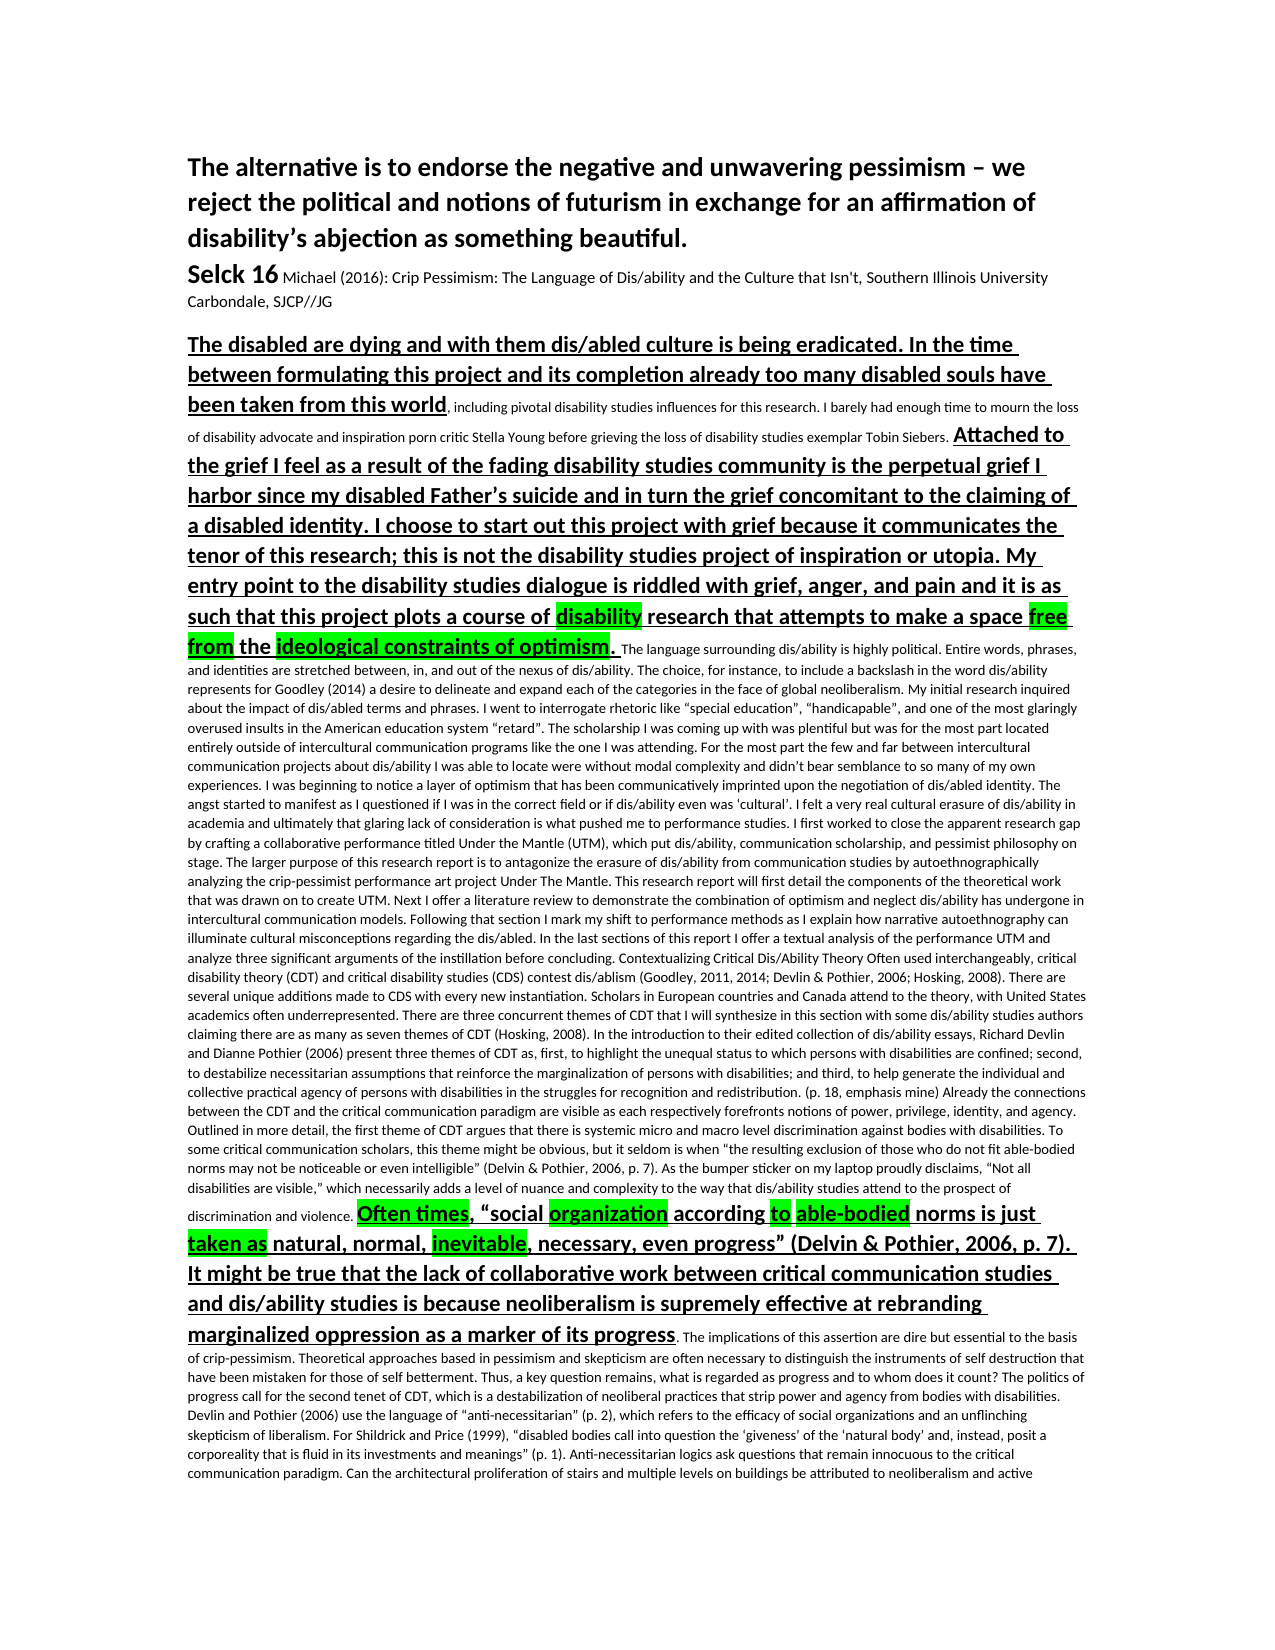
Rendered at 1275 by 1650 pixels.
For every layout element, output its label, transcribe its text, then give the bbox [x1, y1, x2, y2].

text Selck 16 Michael (2016): Crip Pessimism: The Language of Dis/ability and the Culture that Isn't, Southern Illinois University Carbondale, SJCP//JG [187, 257, 1087, 312]
subtitle The alternative is to endorse the negative and unwavering pessimism – we reject the political and notions of futurism in exchange for an affirmation of disability’s abjection as something beautiful. [187, 150, 1087, 254]
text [187, 330, 1087, 1482]
